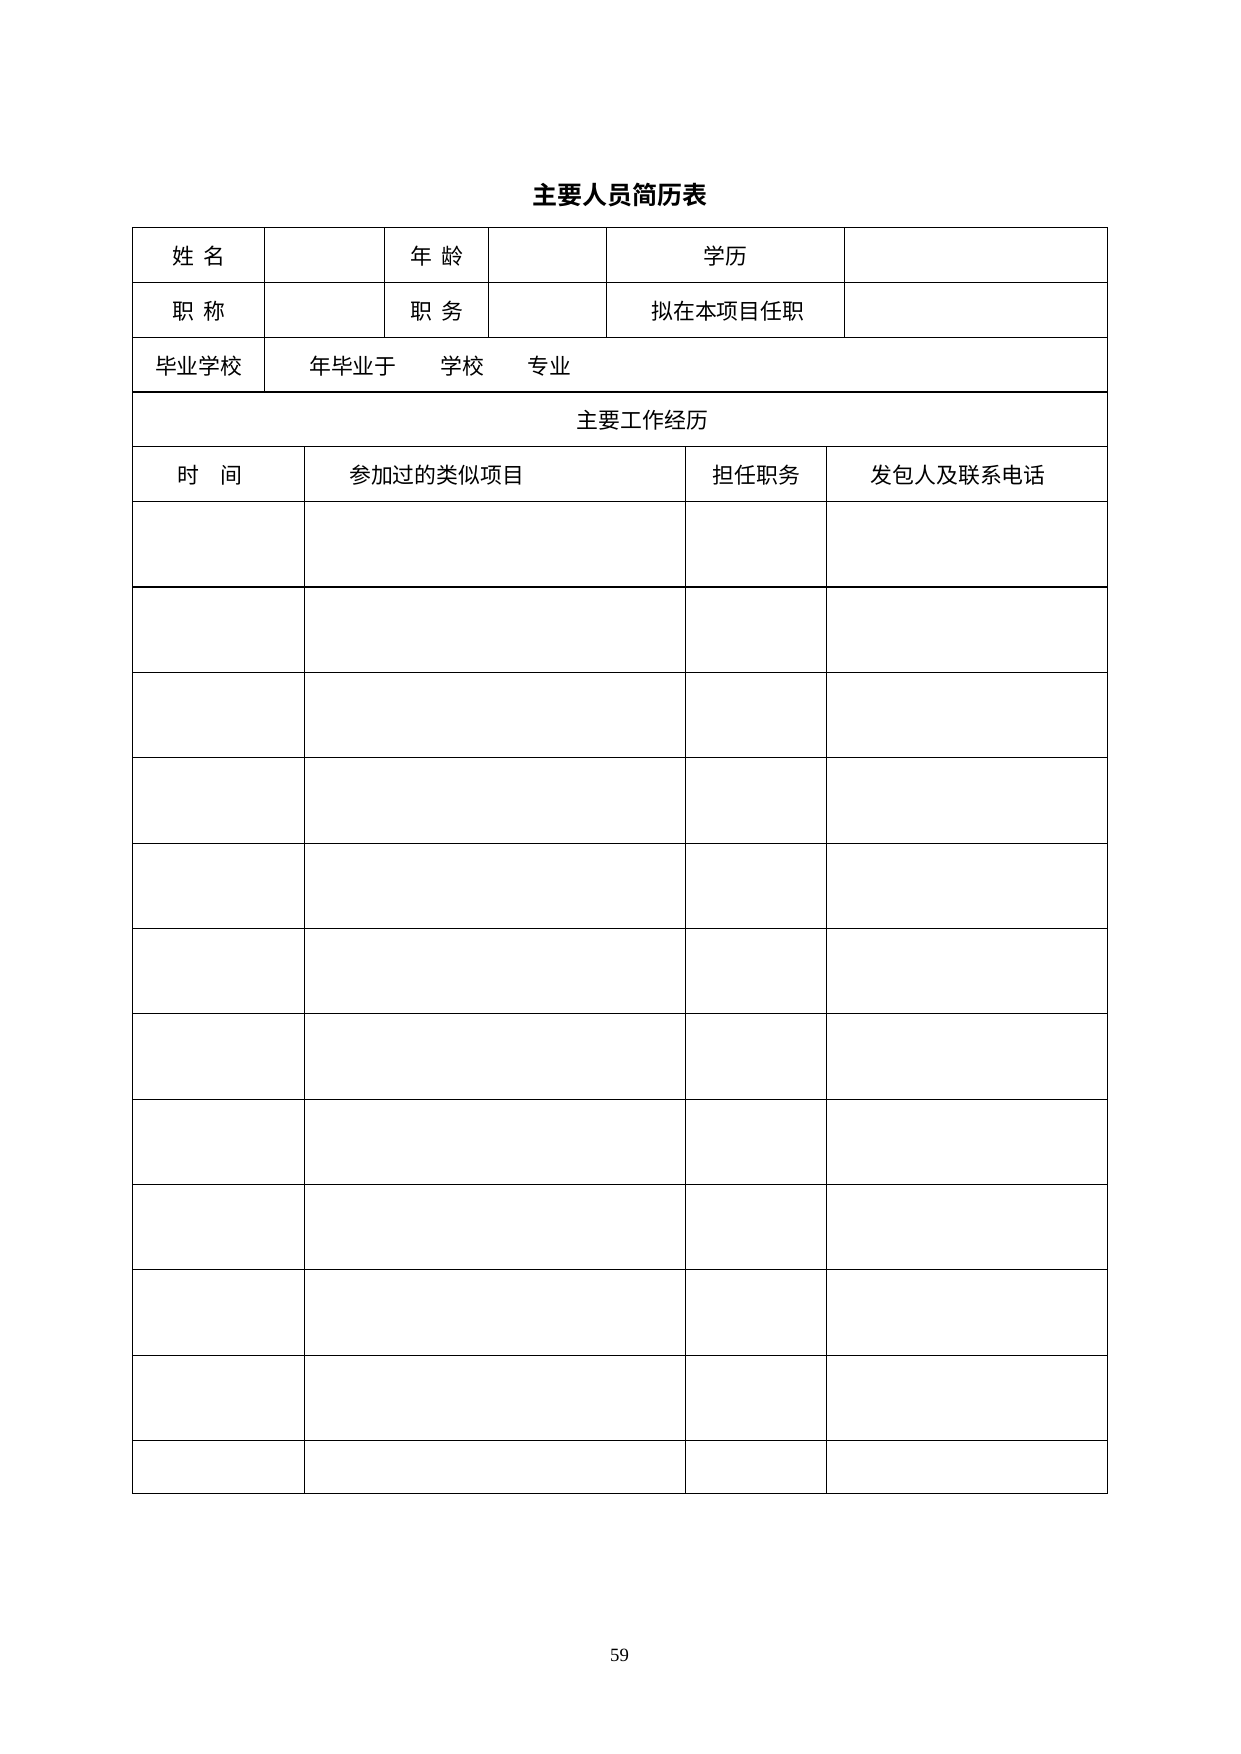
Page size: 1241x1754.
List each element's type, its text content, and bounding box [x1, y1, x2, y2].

table_cell [686, 758, 826, 842]
table_cell [305, 1014, 685, 1098]
table_header [265, 228, 384, 282]
table_cell [133, 1185, 304, 1269]
table_cell 职 称 [133, 283, 264, 337]
table_cell [686, 1270, 826, 1354]
table_cell [305, 1441, 685, 1493]
table_cell [827, 588, 1107, 672]
table_header [845, 228, 1107, 282]
table_cell 发包人及联系电话 [827, 447, 1107, 501]
table_cell [827, 1014, 1107, 1098]
table_cell [827, 758, 1107, 842]
table_cell 担任职务 [686, 447, 826, 501]
table_cell 参加过的类似项目 [305, 447, 685, 501]
table_cell [133, 1014, 304, 1098]
table_cell [133, 502, 304, 586]
table_header 学历 [607, 228, 844, 282]
table_cell [305, 1185, 685, 1269]
table_header [489, 228, 606, 282]
table_header 姓 名 [133, 228, 264, 282]
table_cell [133, 673, 304, 757]
table_cell [827, 1185, 1107, 1269]
table_cell [305, 929, 685, 1013]
table_cell [827, 502, 1107, 586]
table_cell [686, 502, 826, 586]
table_cell [133, 1441, 304, 1493]
table_header 年 龄 [385, 228, 488, 282]
table_cell [686, 1100, 826, 1184]
table_cell [133, 844, 304, 928]
table_cell [305, 1356, 685, 1440]
table_cell [133, 588, 304, 672]
table_cell [686, 588, 826, 672]
table_cell [305, 1100, 685, 1184]
table_cell [827, 1100, 1107, 1184]
text 主要人员简历表 [187, 162, 1053, 214]
table_cell [133, 1100, 304, 1184]
table_cell [686, 1356, 826, 1440]
table_cell [489, 283, 606, 337]
table_cell [827, 673, 1107, 757]
table_cell [305, 673, 685, 757]
table_cell [305, 844, 685, 928]
table_cell 拟在本项目任职 [607, 283, 844, 337]
table_cell [305, 502, 685, 586]
table_cell 毕业学校 [133, 338, 264, 391]
table_cell [686, 844, 826, 928]
table_cell [133, 1270, 304, 1354]
table_cell [686, 1185, 826, 1269]
table_cell [827, 1356, 1107, 1440]
table_cell [133, 1356, 304, 1440]
table_cell [305, 758, 685, 842]
table_cell [305, 588, 685, 672]
table_cell [845, 283, 1107, 337]
table_cell [827, 844, 1107, 928]
table_cell 主要工作经历 [133, 393, 1107, 446]
table_cell [265, 283, 384, 337]
table_cell 职 务 [385, 283, 488, 337]
table_cell [827, 1441, 1107, 1493]
table_cell 时 间 [133, 447, 304, 501]
table_cell [827, 929, 1107, 1013]
table_cell [133, 758, 304, 842]
table_cell [827, 1270, 1107, 1354]
table_cell [686, 1014, 826, 1098]
table_cell [305, 1270, 685, 1354]
table_cell [686, 929, 826, 1013]
table_cell [686, 1441, 826, 1493]
table_cell [133, 929, 304, 1013]
table_cell [686, 673, 826, 757]
table_cell 年毕业于 学校 专业 [265, 338, 1107, 391]
